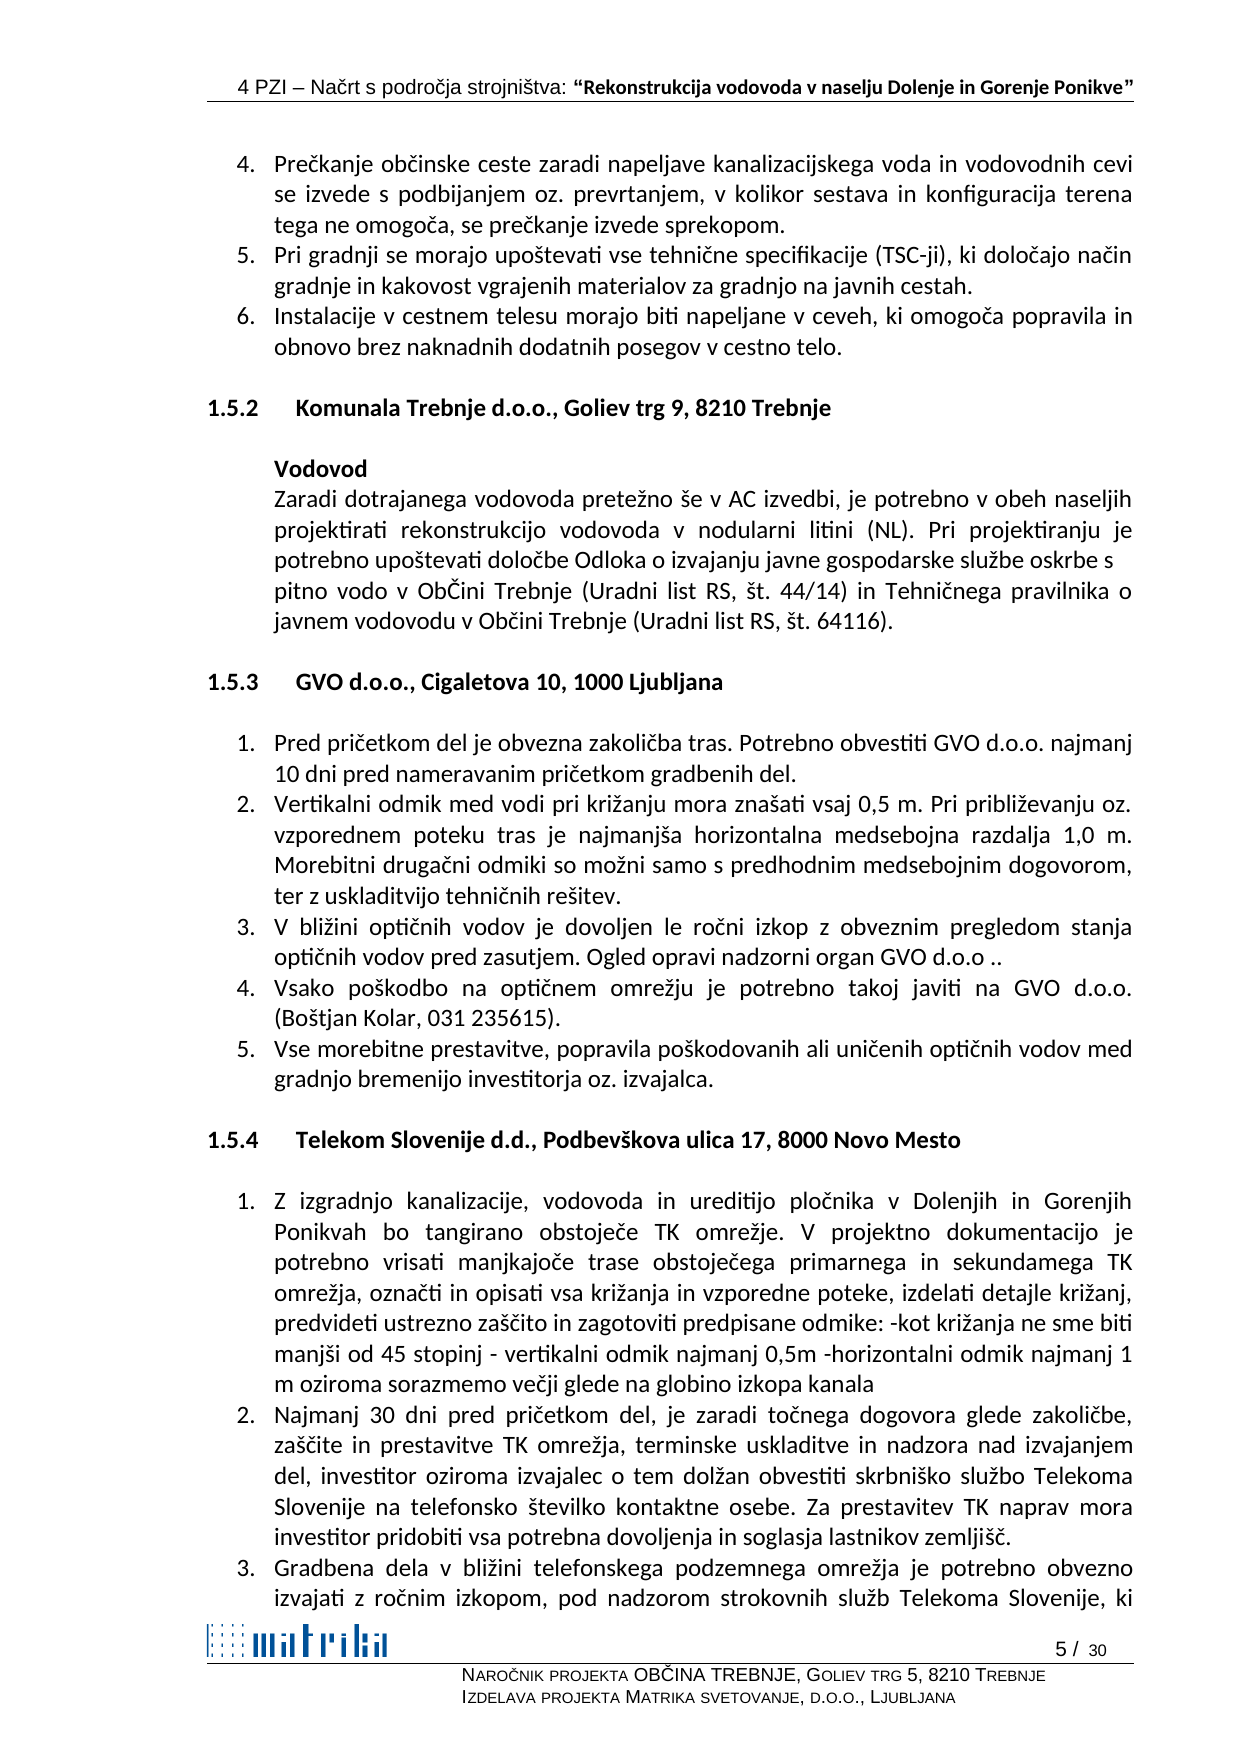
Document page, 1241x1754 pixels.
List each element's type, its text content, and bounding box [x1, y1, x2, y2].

list Z izgradnjo kanalizacije, vodovoda in ureditijo pločnika v Dolenjih in Gorenjih Ponikvah bo tangirano obstoječe TK omrežje. V projektno dokumentacijo je potrebno vrisati manjkajoče trase obstoječega primarnega in sekundamega TK omrežja, označti in opisati vsa križanja in vzporedne poteke, izdelati detajle križanj, predvideti ustrezno zaščito in zagotoviti predpisane odmike: -kot križanja ne sme biti manjši od 45 stopinj - vertikalni odmik najmanj 0,5m -horizontalni odmik najmanj 1 m oziroma sorazmemo večji glede na globino izkopa kanala [236, 1185, 1134, 1399]
text 1.5.4 Telekom Slovenije d.d., Podbevškova ulica 17, 8000 Novo Mesto [207, 1124, 1134, 1155]
list Zaradi dotrajanega vodovoda pretežno še v AC izvedbi, je potrebno v obeh naseljih projektirati rekonstrukcijo vodovoda v nodularni litini (NL). Pri projektiranju je potrebno upoštevati določbe Odloka o izvajanju javne gospodarske službe oskrbe s [274, 483, 1134, 575]
text 1.5.2 Komunala Trebnje d.o.o., Goliev trg 9, 8210 Trebnje [207, 392, 1134, 422]
list Pred pričetkom del je obvezna zakoličba tras. Potrebno obvestiti GVO d.o.o. najmanj 10 dni pred nameravanim pričetkom gradbenih del. [236, 728, 1134, 789]
list Prečkanje občinske ceste zaradi napeljave kanalizacijskega voda in vodovodnih cevi se izvede s podbijanjem oz. prevrtanjem, v kolikor sestava in konfiguracija terena tega ne omogoča, se prečkanje izvede sprekopom. [236, 148, 1134, 239]
picture [206, 1624, 387, 1657]
list Vodovod [274, 453, 1134, 483]
list Vse morebitne prestavitve, popravila poškodovanih ali uničenih optičnih vodov med gradnjo bremenijo investitorja oz. izvajalca. [236, 1033, 1134, 1094]
text 1.5.3 GVO d.o.o., Cigaletova 10, 1000 Ljubljana [207, 667, 1134, 697]
list Instalacije v cestnem telesu morajo biti napeljane v ceveh, ki omogoča popravila in obnovo brez naknadnih dodatnih posegov v cestno telo. [236, 300, 1134, 361]
list V bližini optičnih vodov je dovoljen le ročni izkop z obveznim pregledom stanja optičnih vodov pred zasutjem. Ogled opravi nadzorni organ GVO d.o.o .. [236, 911, 1134, 972]
list Pri gradnji se morajo upoštevati vse tehnične specifikacije (TSC-ji), ki določajo način gradnje in kakovost vgrajenih materialov za gradnjo na javnih cestah. [236, 239, 1134, 300]
list Vsako poškodbo na optičnem omrežju je potrebno takoj javiti na GVO d.o.o. (Boštjan Kolar, 031 235615). [236, 972, 1134, 1033]
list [236, 1552, 1134, 1613]
list Najmanj 30 dni pred pričetkom del, je zaradi točnega dogovora glede zakoličbe, zaščite in prestavitve TK omrežja, terminske uskladitve in nadzora nad izvajanjem del, investitor oziroma izvajalec o tem dolžan obvestiti skrbniško službo Telekoma Slovenije na telefonsko številko kontaktne osebe. Za prestavitev TK naprav mora investitor pridobiti vsa potrebna dovoljenja in soglasja lastnikov zemljišč. [236, 1399, 1134, 1552]
list Vertikalni odmik med vodi pri križanju mora znašati vsaj 0,5 m. Pri približevanju oz. vzporednem poteku tras je najmanjša horizontalna medsebojna razdalja 1,0 m. Morebitni drugačni odmiki so možni samo s predhodnim medsebojnim dogovorom, ter z uskladitvijo tehničnih rešitev. [236, 789, 1134, 911]
list pitno vodo v ObČini Trebnje (Uradni list RS, št. 44/14) in Tehničnega pravilnika o javnem vodovodu v Občini Trebnje (Uradni list RS, št. 64116). [274, 575, 1134, 636]
